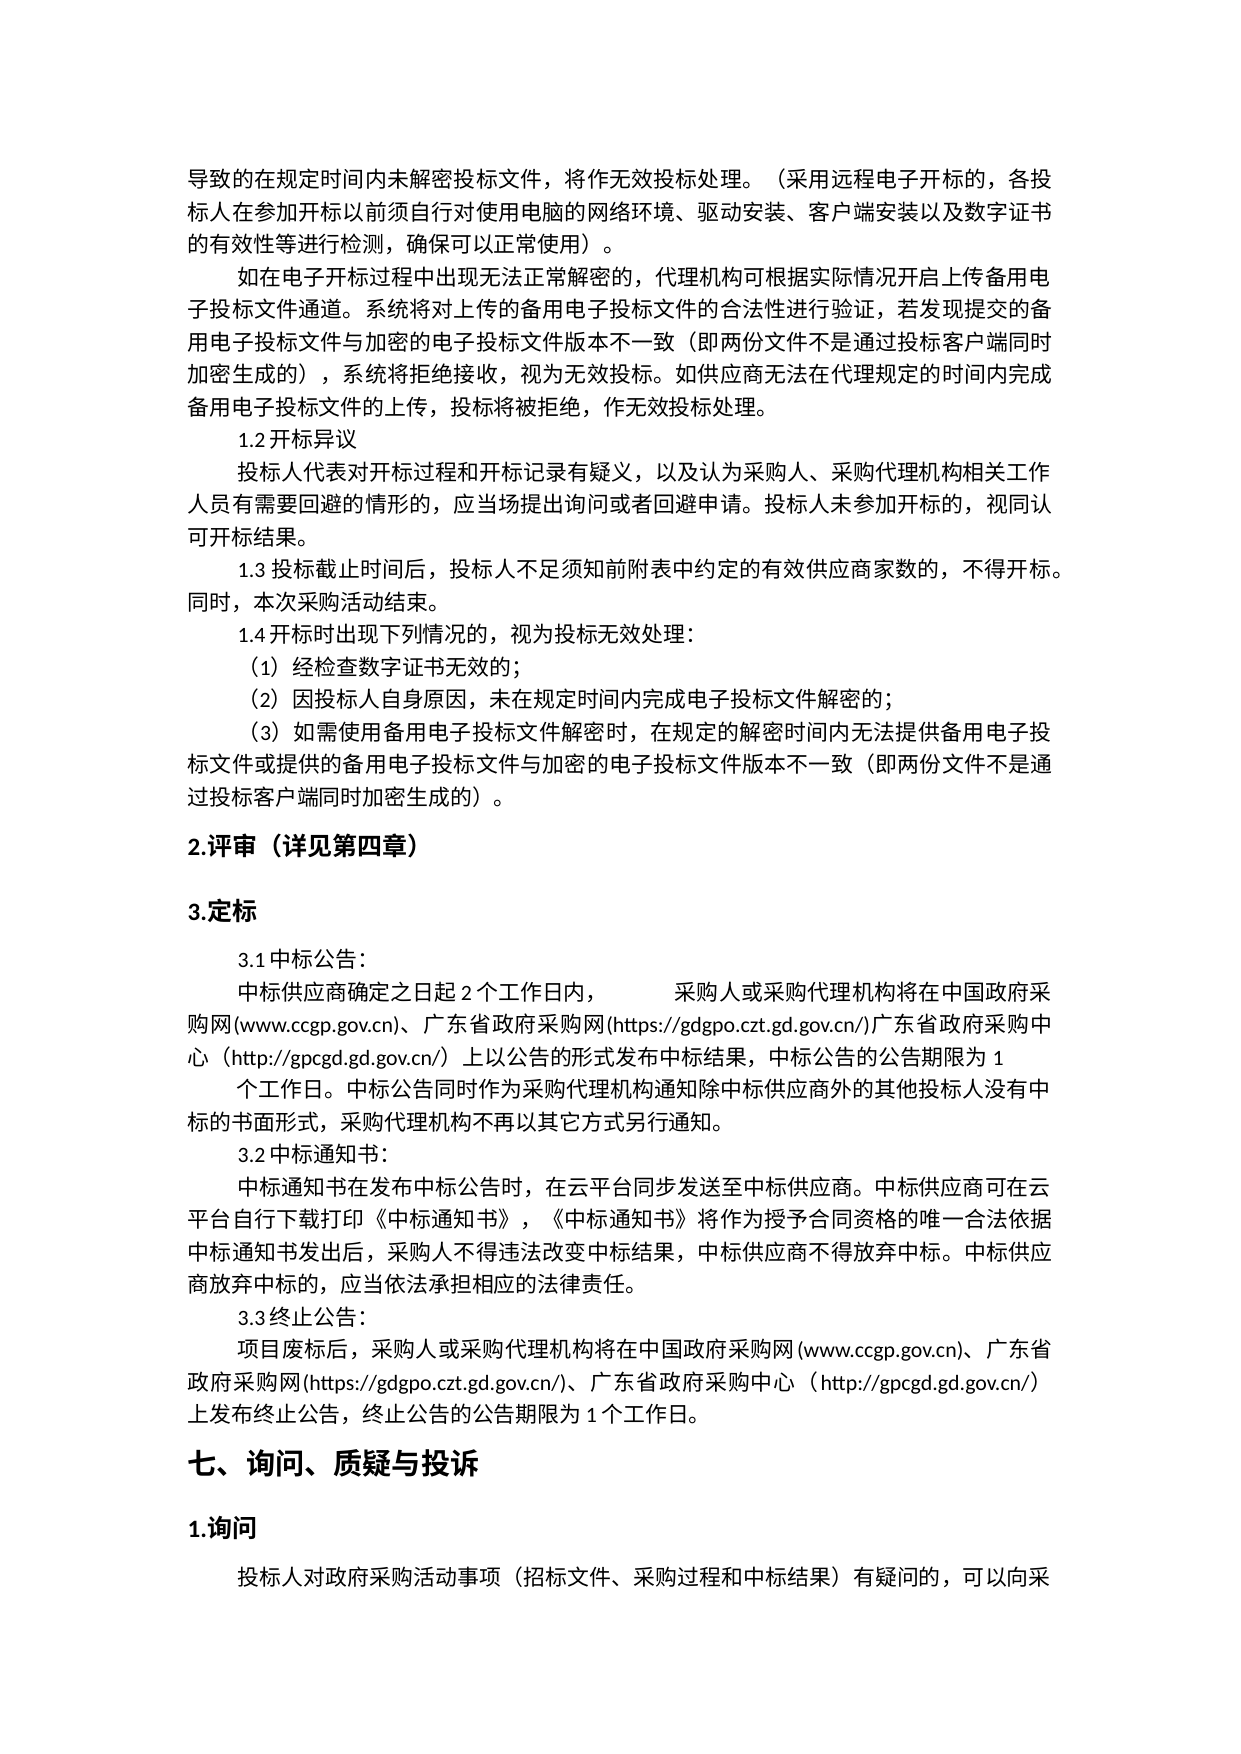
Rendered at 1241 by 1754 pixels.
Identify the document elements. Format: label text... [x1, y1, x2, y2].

text （1）经检查数字证书无效的； [187, 649, 1053, 682]
text 1.2开标异议 [187, 422, 1053, 454]
text 3.3终止公告： [187, 1299, 1053, 1332]
text 3.1中标公告： [187, 942, 1053, 974]
text 1.3 投标截止时间后，投标人不足须知前附表中约定的有效供应商家数的，不得开标。同时，本次采购活动结束。 [187, 552, 1053, 617]
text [187, 162, 1053, 259]
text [187, 1559, 1053, 1592]
text 如在电子开标过程中出现无法正常解密的，代理机构可根据实际情况开启上传备用电子投标文件通道。系统将对上传的备用电子投标文件的合法性进行验证，若发现提交的备用电子投标文件与加密的电子投标文件版本不一致（即两份文件不是通过投标客户端同时加密生成的），系统将拒绝接收，视为无效投标。如供应商无法在代理规定的时间内完成备用电子投标文件的上传，投标将被拒绝，作无效投标处理。 [187, 259, 1053, 422]
text 1.询问 [187, 1494, 1053, 1559]
text （2）因投标人自身原因，未在规定时间内完成电子投标文件解密的； [187, 682, 1053, 714]
text （3）如需使用备用电子投标文件解密时，在规定的解密时间内无法提供备用电子投标文件或提供的备用电子投标文件与加密的电子投标文件版本不一致（即两份文件不是通过投标客户端同时加密生成的）。 [187, 714, 1053, 812]
text 投标人代表对开标过程和开标记录有疑义，以及认为采购人、采购代理机构相关工作人员有需要回避的情形的，应当场提出询问或者回避申请。投标人未参加开标的，视同认可开标结果。 [187, 454, 1053, 552]
text 七、询问、质疑与投诉 [187, 1429, 1053, 1494]
text 中标供应商确定之日起2个工作日内， 采购人或采购代理机构将在中国政府采购网(www.ccgp.gov.cn)、广东省政府采购网(https://gdgpo.czt.gd.gov.cn/)广东省政府采购中心（http://gpcgd.gd.gov.cn/）上以公告的形式发布中标结果，中标公告的公告期限为 1 个工作日。中标公告同时作为采购代理机构通知除中标供应商外的其他投标人没有中标的书面形式，采购代理机构不再以其它方式另行通知。 [187, 974, 1053, 1137]
text 2.评审（详见第四章） [187, 812, 1053, 877]
text 项目废标后，采购人或采购代理机构将在中国政府采购网(www.ccgp.gov.cn)、广东省政府采购网(https://gdgpo.czt.gd.gov.cn/)、广东省政府采购中心（http://gpcgd.gd.gov.cn/）上发布终止公告，终止公告的公告期限为1个工作日。 [187, 1332, 1053, 1429]
text 1.4开标时出现下列情况的，视为投标无效处理： [187, 617, 1053, 649]
text 3.2中标通知书： [187, 1137, 1053, 1169]
text 3.定标 [187, 877, 1053, 942]
text 中标通知书在发布中标公告时，在云平台同步发送至中标供应商。中标供应商可在云平台自行下载打印《中标通知书》，《中标通知书》将作为授予合同资格的唯一合法依据。中标通知书发出后，采购人不得违法改变中标结果，中标供应商不得放弃中标。中标供应商放弃中标的，应当依法承担相应的法律责任。 [187, 1169, 1053, 1299]
